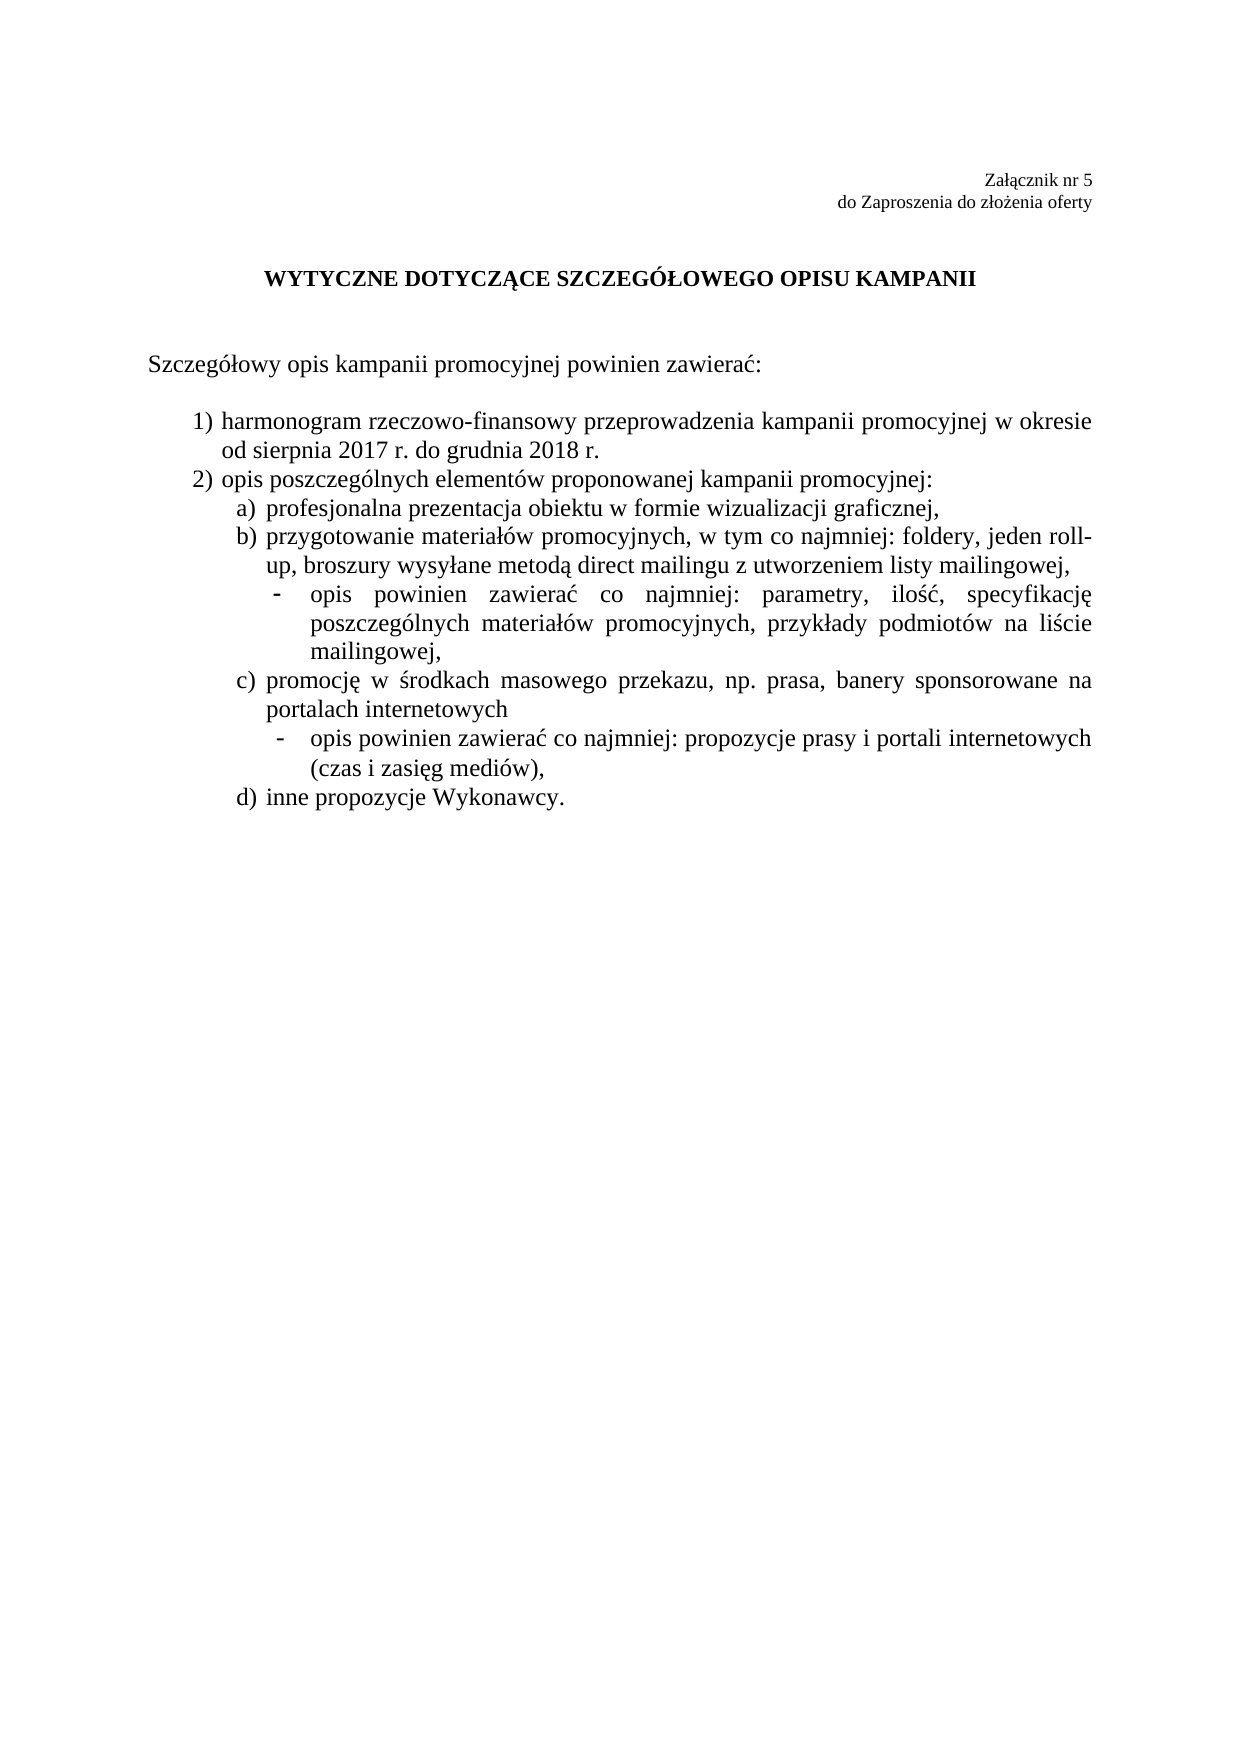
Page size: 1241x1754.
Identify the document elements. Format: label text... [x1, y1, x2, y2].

list harmonogram rzeczowo-finansowy przeprowadzenia kampanii promocyjnej w okresie od sierpnia 2017 r. do grudnia 2018 r. [192, 406, 1093, 464]
list profesjonalna prezentacja obiektu w formie wizualizacji graficznej, [236, 493, 1093, 521]
text Szczegółowy opis kampanii promocyjnej powinien zawierać: [148, 349, 1093, 378]
list opis powinien zawierać co najmniej: propozycje prasy i portali internetowych (czas i zasięg mediów), [273, 723, 1093, 782]
text do Zaproszenia do złożenia oferty [148, 191, 1093, 212]
list inne propozycje Wykonawcy. [236, 782, 1093, 811]
list opis poszczególnych elementów proponowanej kampanii promocyjnej: [192, 464, 1093, 493]
text WYTYCZNE DOTYCZĄCE SZCZEGÓŁOWEGO OPISU KAMPANII [148, 265, 1093, 291]
list przygotowanie materiałów promocyjnych, w tym co najmniej: foldery, jeden roll-up, broszury wysyłane metodą direct mailingu z utworzeniem listy mailingowej, [236, 521, 1093, 579]
text Załącznik nr 5 [148, 169, 1093, 191]
list opis powinien zawierać co najmniej: parametry, ilość, specyfikację poszczególnych materiałów promocyjnych, przykłady podmiotów na liście mailingowej, [273, 579, 1093, 665]
list promocję w środkach masowego przekazu, np. prasa, banery sponsorowane na portalach internetowych [236, 665, 1093, 723]
